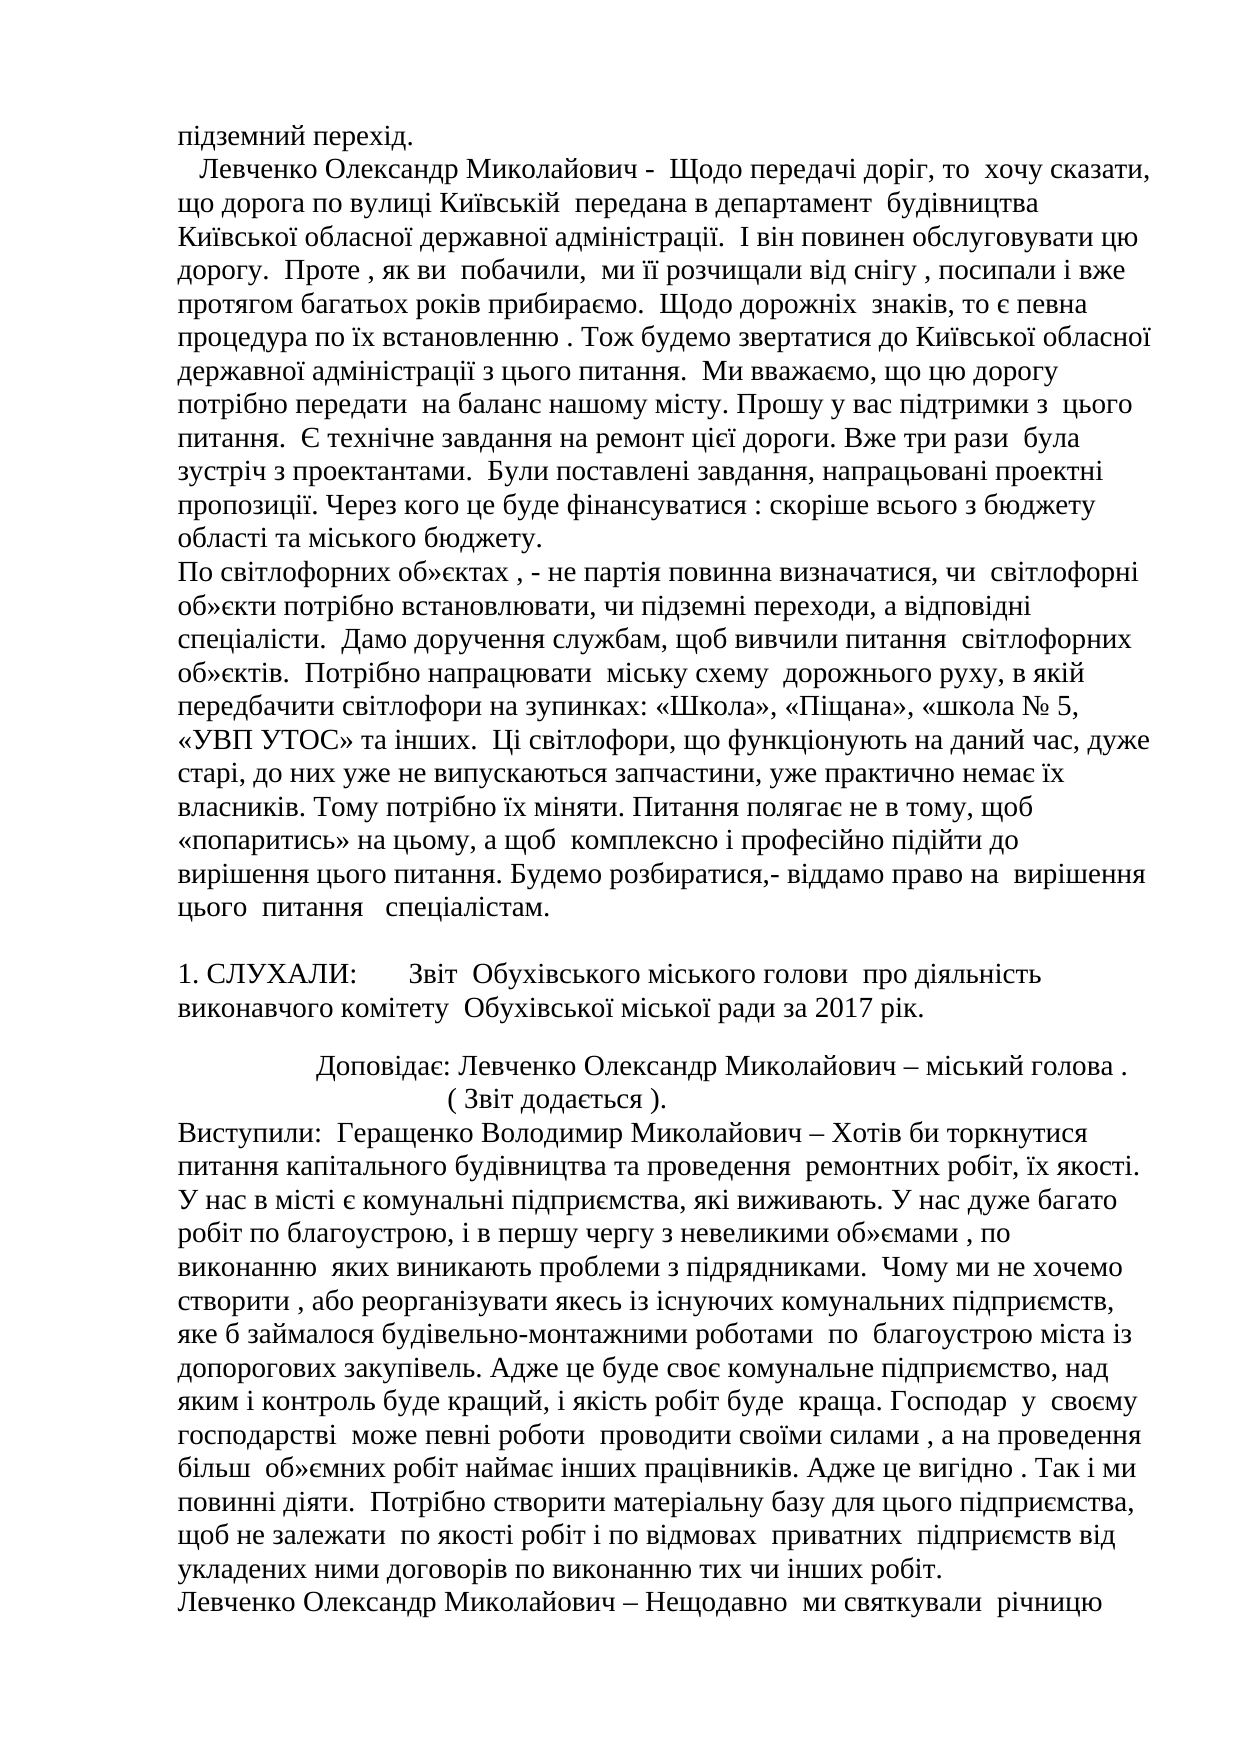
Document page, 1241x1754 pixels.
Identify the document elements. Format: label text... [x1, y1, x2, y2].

text ( Звіт додається ). [177, 1081, 1152, 1115]
text Виступили: Геращенко Володимир Миколайович – Хотів би торкнутися питання капітального будівництва та проведення ремонтних робіт, їх якості. У нас в місті є комунальні підприємства, які виживають. У нас дуже багато робіт по благоустрою, і в першу чергу з невеликими об»ємами , по виконанню яких виникають проблеми з підрядниками. Чому ми не хочемо створити , або реорганізувати якесь із існуючих комунальних підприємств, яке б займалося будівельно-монтажними роботами по благоустрою міста із допорогових закупівель. Адже це буде своє комунальне підприємство, над яким і контроль буде кращий, і якість робіт буде краща. Господар у своєму господарстві може певні роботи проводити своїми силами , а на проведення більш об»ємних робіт наймає інших працівників. Адже це вигідно . Так і ми повинні діяти. Потрібно створити матеріальну базу для цього підприємства, щоб не залежати по якості робіт і по відмовах приватних підприємств від укладених ними договорів по виконанню тих чи інших робіт. [177, 1115, 1152, 1584]
text 1. СЛУХАЛИ: Звіт Обухівського міського голови про діяльність виконавчого комітету Обухівської міської ради за 2017 рік. [177, 957, 1152, 1024]
text По світлофорних об»єктах , - не партія повинна визначатися, чи світлофорні об»єкти потрібно встановлювати, чи підземні переходи, а відповідні спеціалісти. Дамо доручення службам, щоб вивчили питання світлофорних об»єктів. Потрібно напрацювати міську схему дорожнього руху, в якій передбачити світлофори на зупинках: «Школа», «Піщана», «школа № 5, «УВП УТОС» та інших. Ці світлофори, що функціонують на даний час, дуже старі, до них уже не випускаються запчастини, уже практично немає їх власників. Тому потрібно їх міняти. Питання полягає не в тому, щоб «попаритись» на цьому, а щоб комплексно і професійно підійти до вирішення цього питання. Будемо розбиратися,- віддамо право на вирішення цього питання спеціалістам. [177, 554, 1152, 923]
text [177, 1584, 1152, 1618]
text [177, 118, 1152, 152]
text Левченко Олександр Миколайович - Щодо передачі доріг, то хочу сказати, що дорога по вулиці Київській передана в департамент будівництва Київської обласної державної адміністрації. І він повинен обслуговувати цю дорогу. Проте , як ви побачили, ми її розчищали від снігу , посипали і вже протягом багатьох років прибираємо. Щодо дорожніх знаків, то є певна процедура по їх встановленню . Тож будемо звертатися до Київської обласної державної адміністрації з цього питання. Ми вважаємо, що цю дорогу потрібно передати на баланс нашому місту. Прошу у вас підтримки з цього питання. Є технічне завдання на ремонт цієї дороги. Вже три рази була зустріч з проектантами. Були поставлені завдання, напрацьовані проектні пропозиції. Через кого це буде фінансуватися : скоріше всього з бюджету області та міського бюджету. [177, 152, 1152, 554]
text Доповідає: Левченко Олександр Миколайович – міський голова . [177, 1048, 1152, 1081]
